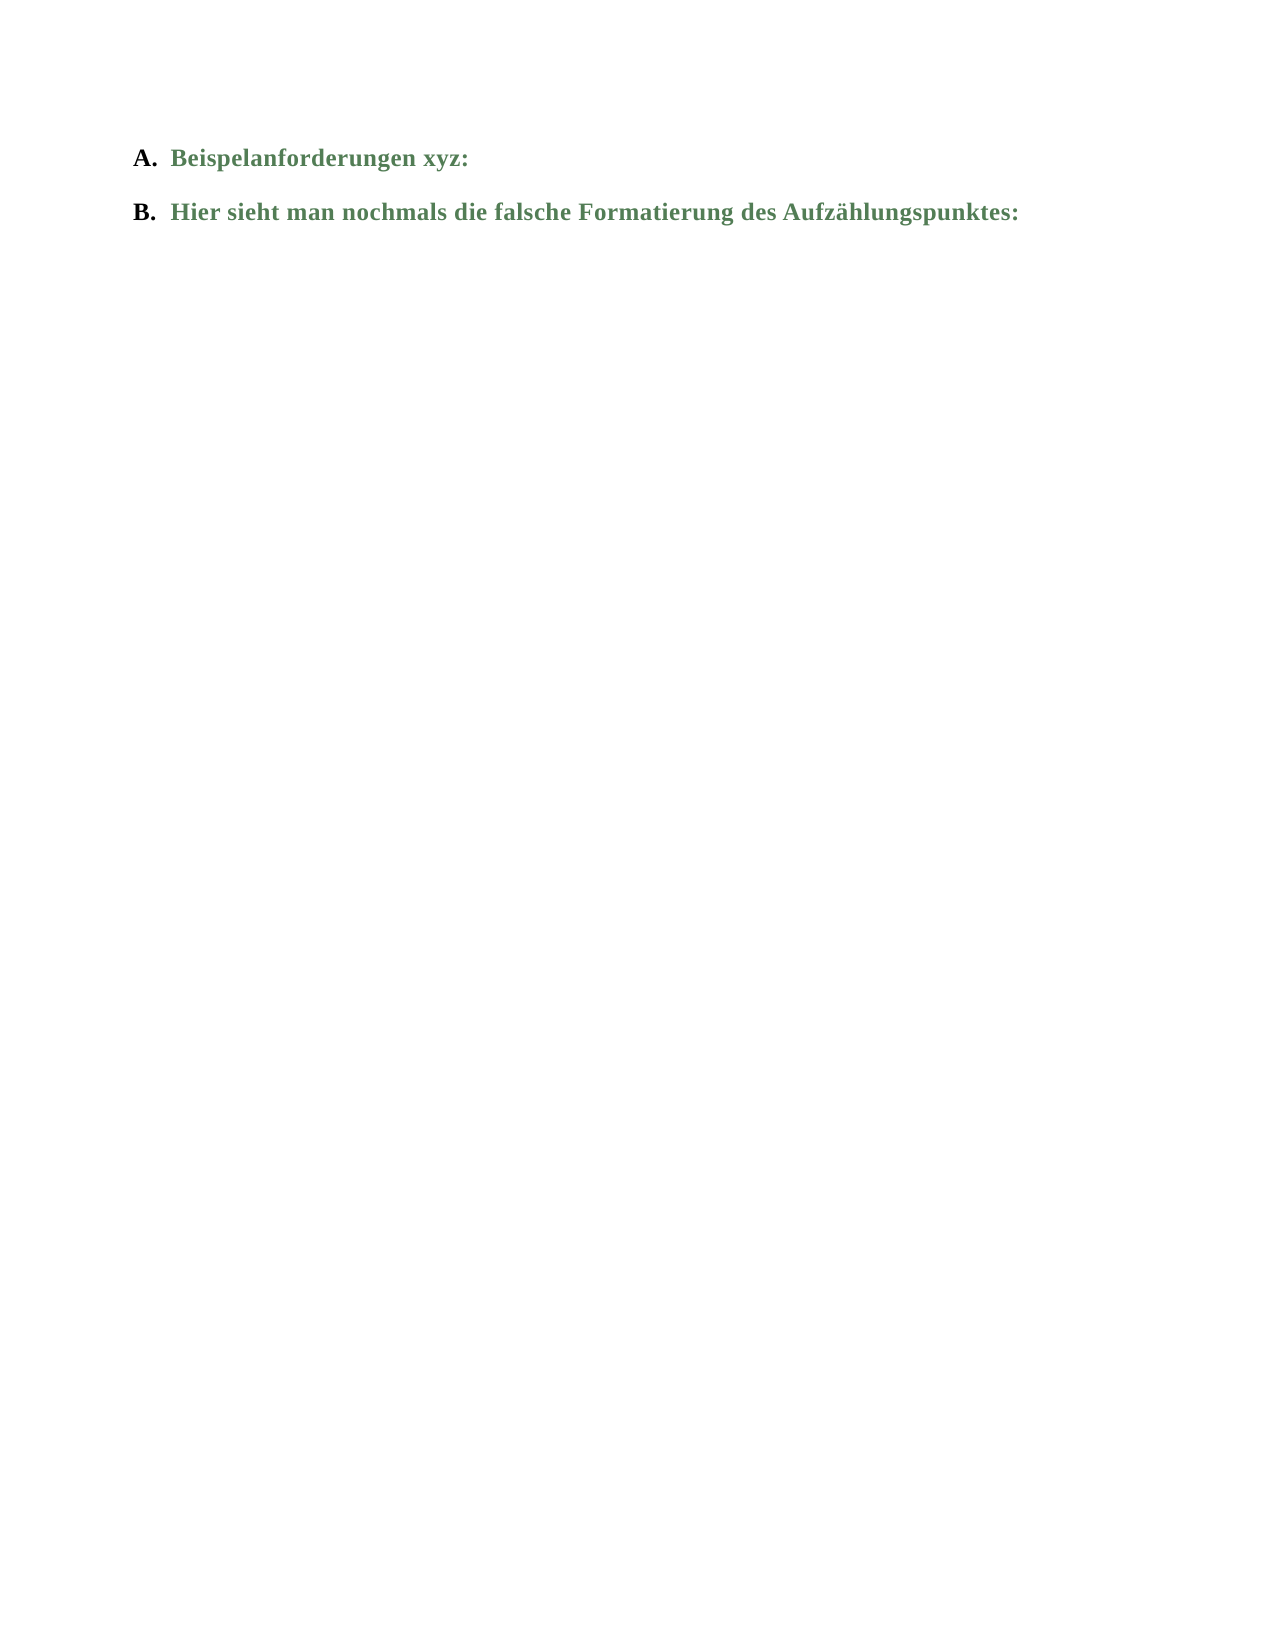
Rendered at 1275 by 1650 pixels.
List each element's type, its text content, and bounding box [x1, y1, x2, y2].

subtitle Beispelanforderungen xyz: [133, 143, 1157, 172]
subtitle Hier sieht man nochmals die falsche Formatierung des Aufzählungspunktes: [133, 197, 1157, 226]
